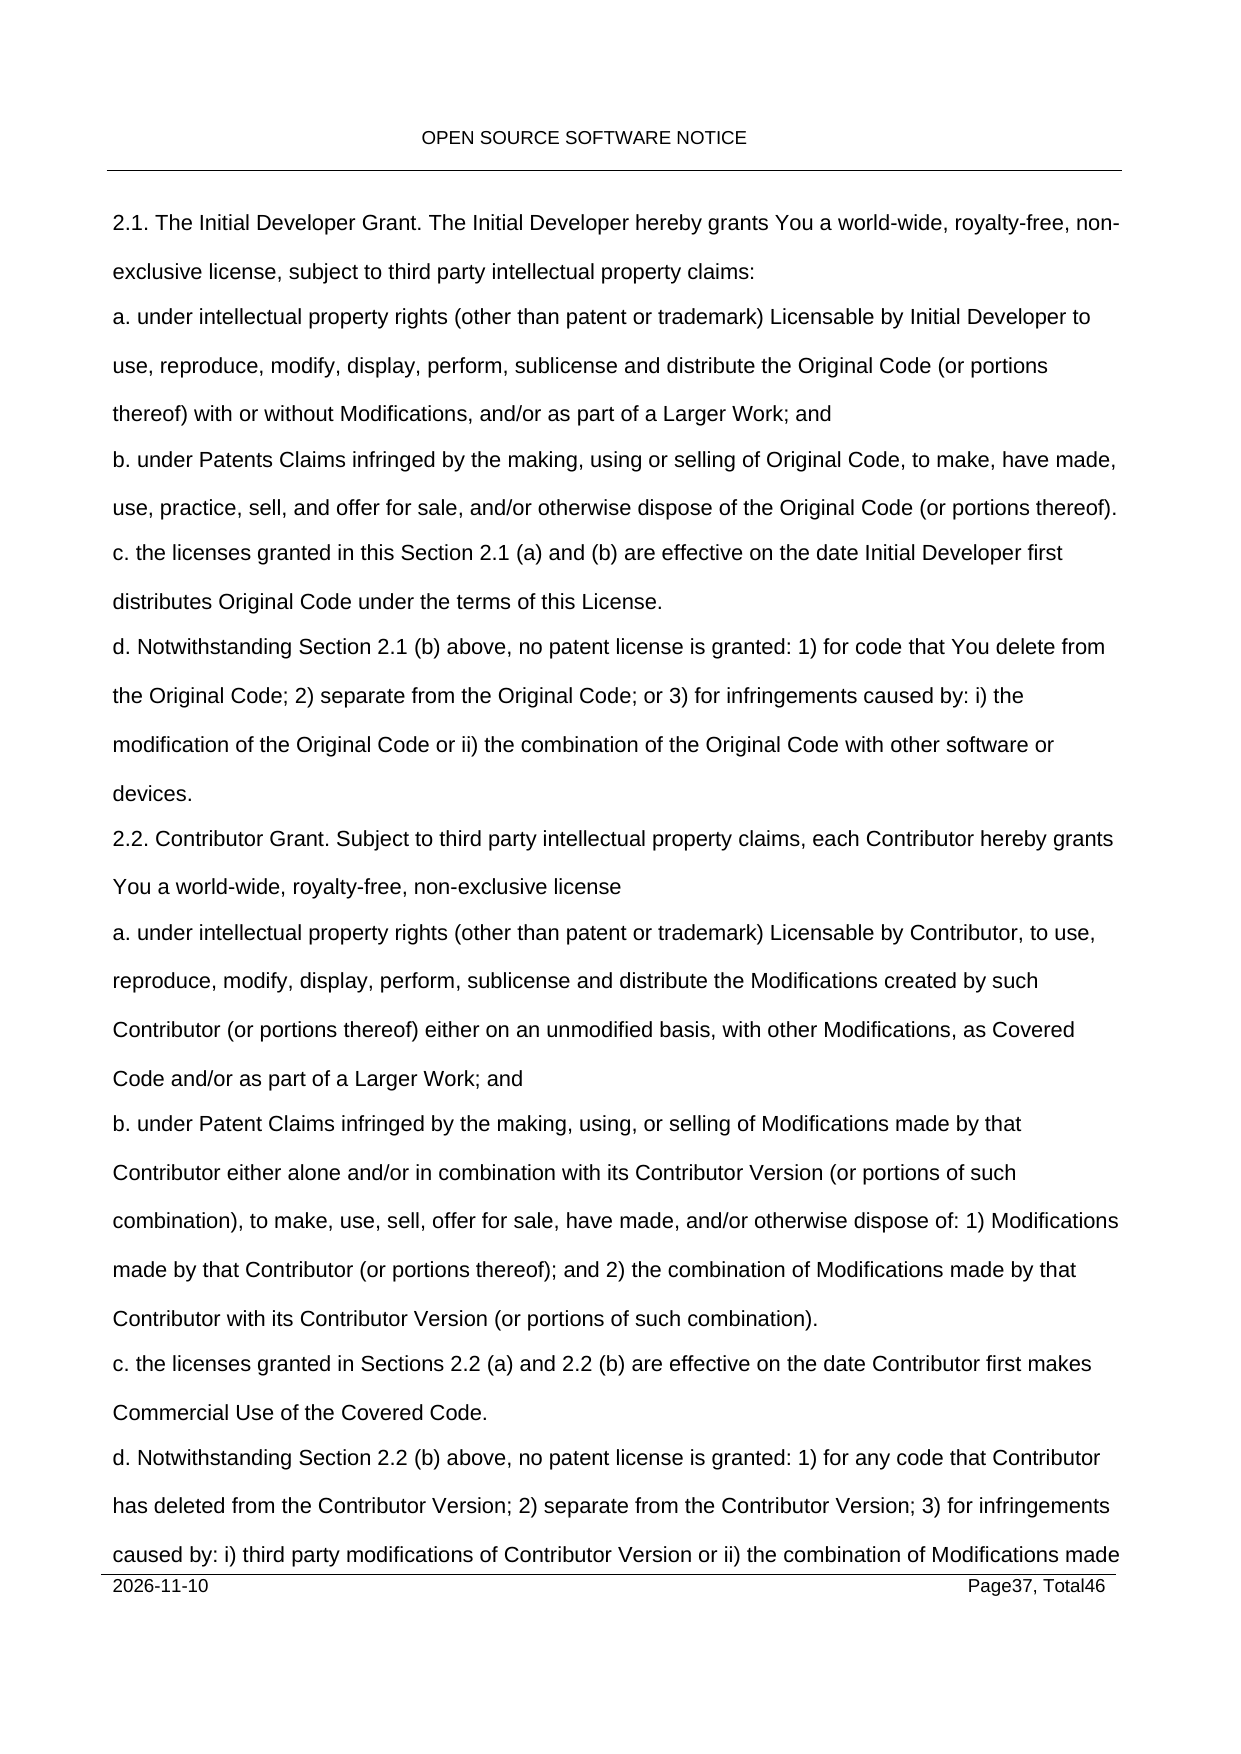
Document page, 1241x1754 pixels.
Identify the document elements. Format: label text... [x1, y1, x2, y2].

text c. the licenses granted in Sections 2.2 (a) and 2.2 (b) are effective on the date Contributor first makes Commercial Use of the Covered Code. [112, 1347, 1128, 1428]
text b. under Patent Claims infringed by the making, using, or selling of Modifications made by that Contributor either alone and/or in combination with its Contributor Version (or portions of such combination), to make, use, sell, offer for sale, have made, and/or otherwise dispose of: 1) Modifications made by that Contributor (or portions thereof); and 2) the combination of Modifications made by that Contributor with its Contributor Version (or portions of such combination). [112, 1107, 1128, 1334]
text c. the licenses granted in this Section 2.1 (a) and (b) are effective on the date Initial Developer first distributes Original Code under the terms of this License. [112, 537, 1128, 618]
text 2.2. Contributor Grant. Subject to third party intellectual property claims, each Contributor hereby grants You a world-wide, royalty-free, non-exclusive license [112, 822, 1128, 903]
text b. under Patents Claims infringed by the making, using or selling of Original Code, to make, have made, use, practice, sell, and offer for sale, and/or otherwise dispose of the Original Code (or portions thereof). [112, 443, 1128, 524]
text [112, 1441, 1128, 1571]
text a. under intellectual property rights (other than patent or trademark) Licensable by Initial Developer to use, reproduce, modify, display, perform, sublicense and distribute the Original Code (or portions thereof) with or without Modifications, and/or as part of a Larger Work; and [112, 300, 1128, 430]
text d. Notwithstanding Section 2.1 (b) above, no patent license is granted: 1) for code that You delete from the Original Code; 2) separate from the Original Code; or 3) for infringements caused by: i) the modification of the Original Code or ii) the combination of the Original Code with other software or devices. [112, 631, 1128, 809]
text 2.1. The Initial Developer Grant. The Initial Developer hereby grants You a world-wide, royalty-free, non-exclusive license, subject to third party intellectual property claims: [112, 206, 1128, 288]
text a. under intellectual property rights (other than patent or trademark) Licensable by Contributor, to use, reproduce, modify, display, perform, sublicense and distribute the Modifications created by such Contributor (or portions thereof) either on an unmodified basis, with other Modifications, as Covered Code and/or as part of a Larger Work; and [112, 916, 1128, 1094]
